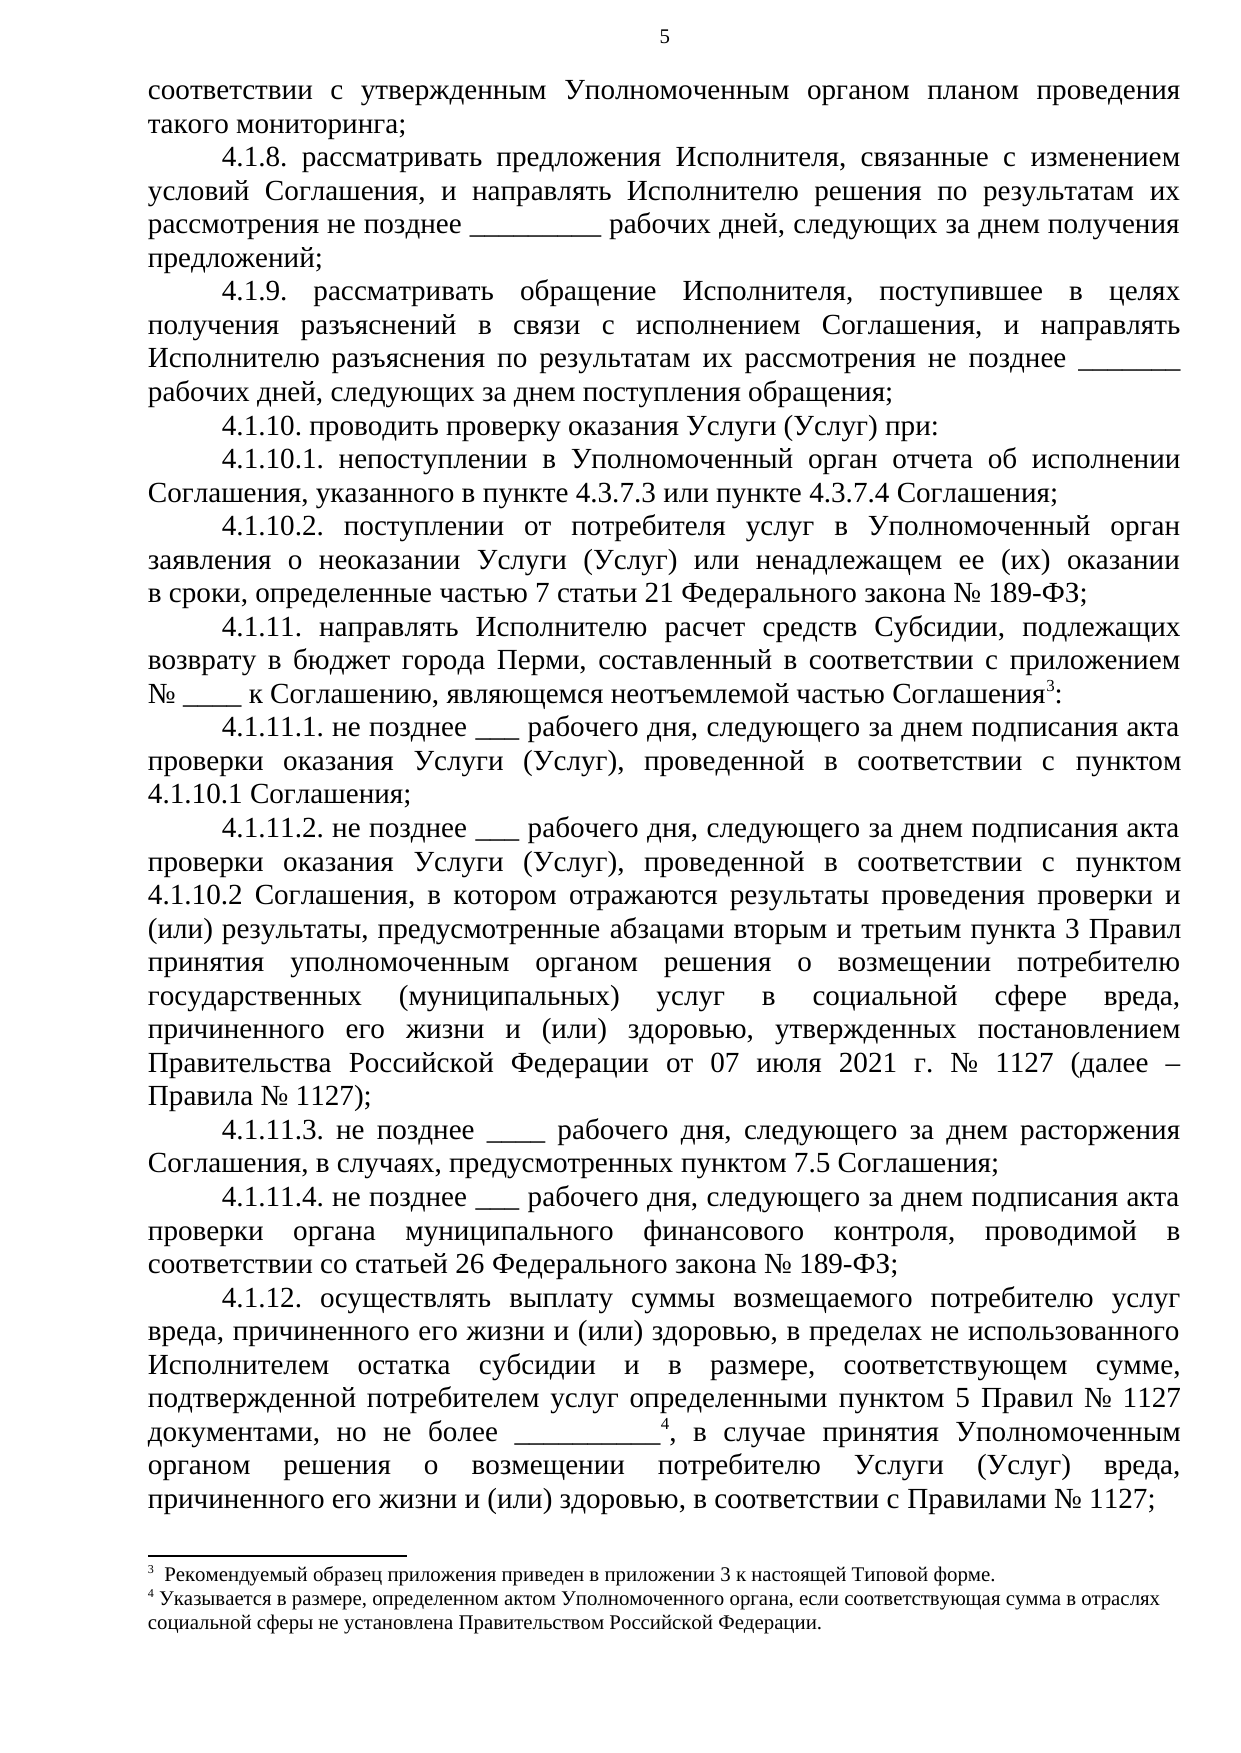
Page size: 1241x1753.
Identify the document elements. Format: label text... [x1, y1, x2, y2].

text 4.1.12. осуществлять выплату суммы возмещаемого потребителю услуг вреда, причиненного его жизни и (или) здоровью, в пределах не использованного Исполнителем остатка субсидии и в размере, соответствующем сумме, подтвержденной потребителем услуг определенными пунктом 5 Правил № 1127 документами, но не более __________, в случае принятия Уполномоченным органом решения о возмещении потребителю Услуги (Услуг) вреда, причиненного его жизни и (или) здоровью, в соответствии с Правилами № 1127; [148, 1280, 1181, 1514]
text 4.1.10.1. непоступлении в Уполномоченный орган отчета об исполнении Соглашения, указанного в пункте 4.3.7.3 или пункте 4.3.7.4 Соглашения; [148, 441, 1181, 508]
text 4.1.11. направлять Исполнителю расчет средств Субсидии, подлежащих возврату в бюджет города Перми, составленный в соответствии с приложением № ____ к Соглашению, являющемся неотъемлемой частью Соглашения: [148, 609, 1181, 709]
text 4.1.11.2. не позднее ___ рабочего дня, следующего за днем подписания акта проверки оказания Услуги (Услуг), проведенной в соответствии с пунктом 4.1.10.2 Соглашения, в котором отражаются результаты проведения проверки и (или) результаты, предусмотренные абзацами вторым и третьим пункта 3 Правил принятия уполномоченным органом решения о возмещении потребителю государственных (муниципальных) услуг в социальной сфере вреда, причиненного его жизни и (или) здоровью, утвержденных постановлением Правительства Российской Федерации от 07 июля 2021 г. № 1127 (далее – Правила № 1127); [148, 810, 1181, 1112]
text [148, 72, 1181, 139]
text 4.1.10. проводить проверку оказания Услуги (Услуг) при: [148, 408, 1181, 441]
text 4.1.11.3. не позднее ____ рабочего дня, следующего за днем расторжения Соглашения, в случаях, предусмотренных пунктом 7.5 Соглашения; [148, 1112, 1181, 1179]
text 4.1.9. рассматривать обращение Исполнителя, поступившее в целях получения разъяснений в связи с исполнением Соглашения, и направлять Исполнителю разъяснения по результатам их рассмотрения не позднее _______ рабочих дней, следующих за днем поступления обращения; [148, 273, 1181, 408]
text 4.1.10.2. поступлении от потребителя услуг в Уполномоченный орган заявления о неоказании Услуги (Услуг) или ненадлежащем ее (их) оказании в сроки, определенные частью 7 статьи 21 Федерального закона № 189-ФЗ; [148, 508, 1181, 609]
text 4.1.8. рассматривать предложения Исполнителя, связанные с изменением условий Соглашения, и направлять Исполнителю решения по результатам их рассмотрения не позднее _________ рабочих дней, следующих за днем получения предложений; [148, 139, 1181, 273]
text 4.1.11.1. не позднее ___ рабочего дня, следующего за днем подписания акта проверки оказания Услуги (Услуг), проведенной в соответствии с пунктом 4.1.10.1 Соглашения; [148, 709, 1181, 810]
text 4.1.11.4. не позднее ___ рабочего дня, следующего за днем подписания акта проверки органа муниципального финансового контроля, проводимой в соответствии со статьей 26 Федерального закона № 189-ФЗ; [148, 1179, 1181, 1280]
